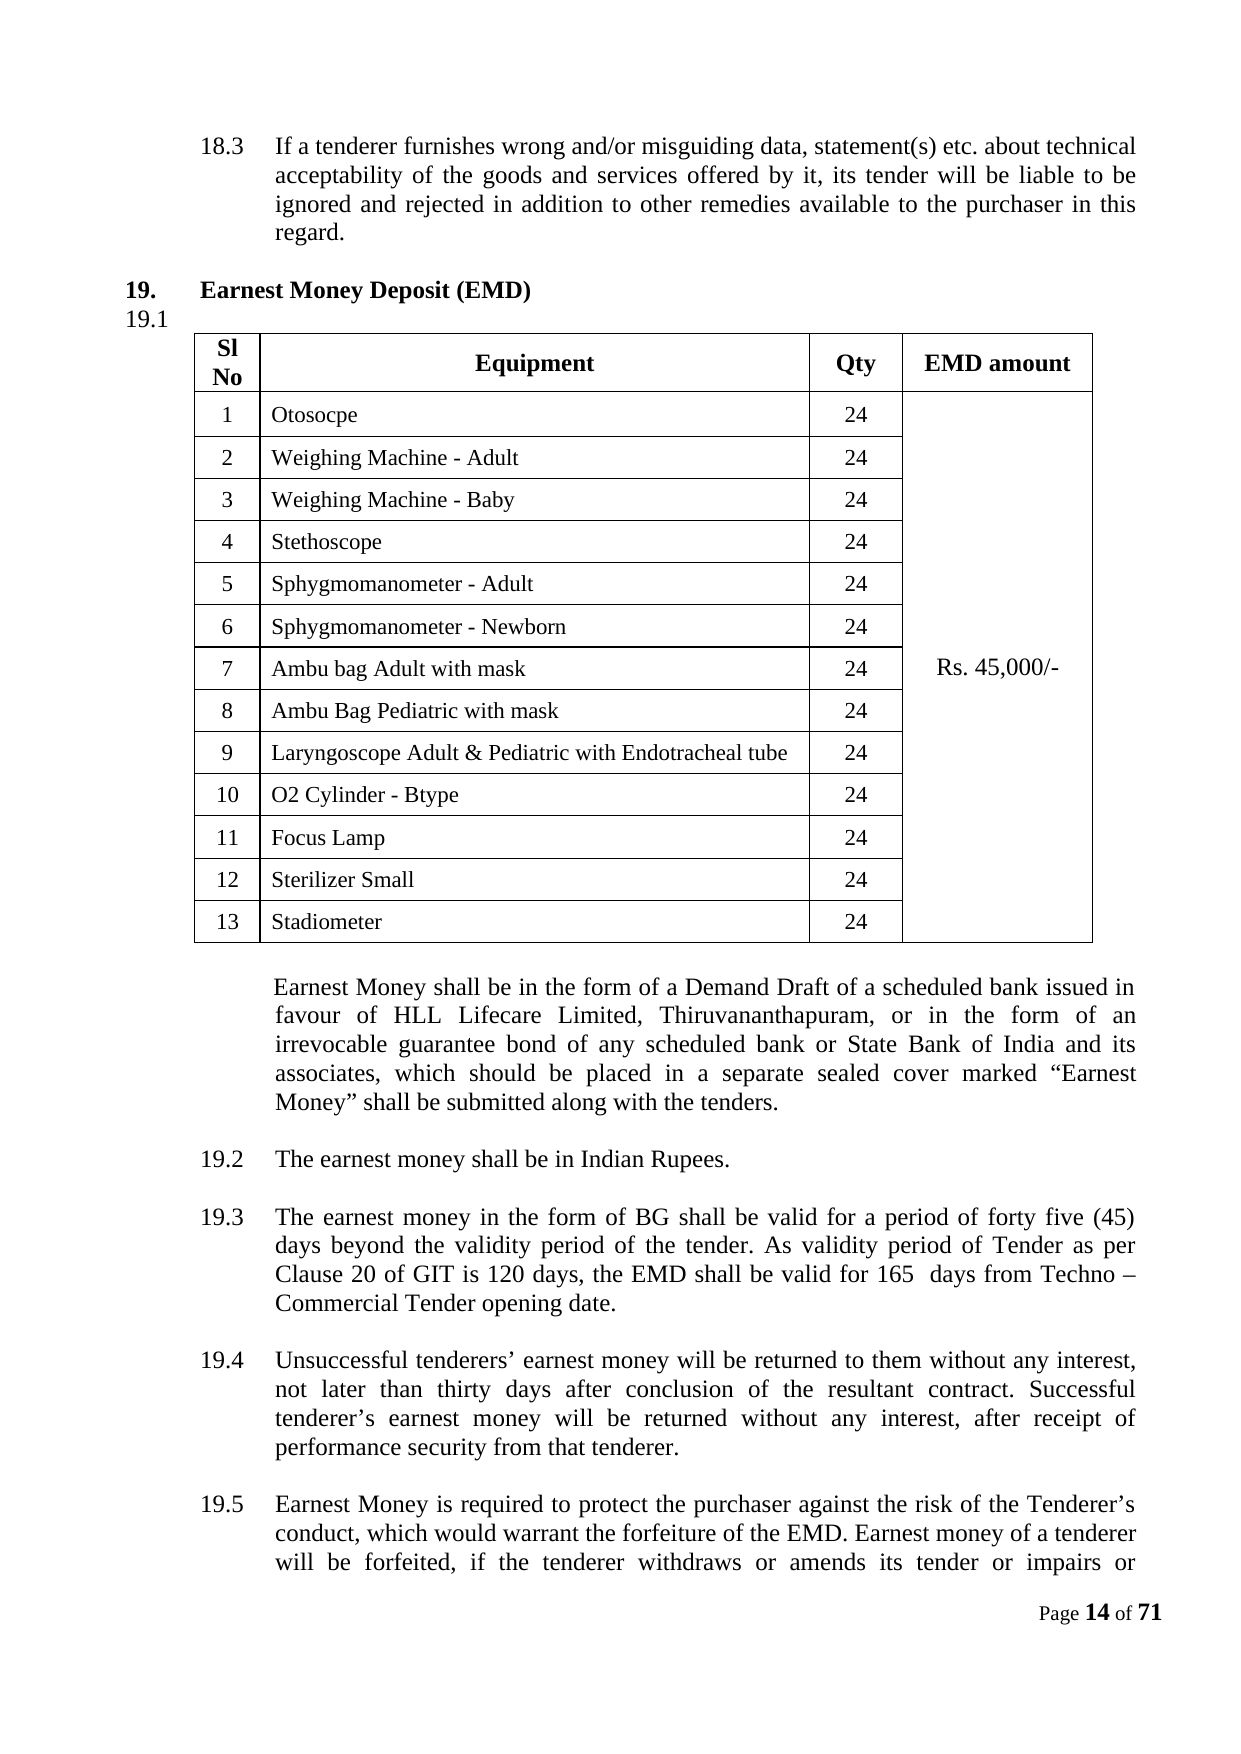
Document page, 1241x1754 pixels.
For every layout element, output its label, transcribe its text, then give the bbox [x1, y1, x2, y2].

table_header Qty [810, 334, 902, 391]
table_cell 11 [195, 816, 259, 857]
table_cell Weighing Machine - Adult [261, 437, 809, 478]
table_cell 10 [195, 774, 259, 815]
table_cell 13 [195, 901, 259, 942]
text 19.2 The earnest money shall be in Indian Rupees. [125, 1144, 1137, 1173]
list Earnest Money shall be in the form of a Demand Draft of a scheduled bank issued in favour of HLL Lifecare Limited, Thiruvananthapuram, or in the form of an irrevocable guarantee bond of any scheduled bank or State Bank of India and its associates, which should be placed in a separate sealed cover marked “Earnest Money” shall be submitted along with the tenders. [237, 972, 1137, 1115]
table_cell 7 [195, 648, 259, 689]
text 19.1 [125, 304, 1137, 332]
table_cell 24 [810, 437, 902, 478]
table_cell 24 [810, 690, 902, 731]
table_cell 24 [810, 605, 902, 646]
text 18.3 If a tenderer furnishes wrong and/or misguiding data, statement(s) etc. about technical acceptability of the goods and services offered by it, its tender will be liable to be ignored and rejected in addition to other remedies available to the purchaser in this regard. [200, 131, 1137, 246]
table_cell Laryngoscope Adult & Pediatric with Endotracheal tube [261, 732, 809, 773]
table_header EMD amount [903, 334, 1092, 391]
table_cell Ambu Bag Pediatric with mask [261, 690, 809, 731]
table_cell O2 Cylinder - Btype [261, 774, 809, 815]
table_cell 8 [195, 690, 259, 731]
table_cell Stadiometer [261, 901, 809, 942]
table_cell Ambu bag Adult with mask [261, 648, 809, 689]
table_header Equipment [261, 334, 809, 391]
table_cell 1 [195, 392, 259, 436]
table_cell 24 [810, 392, 902, 436]
table_cell 24 [810, 774, 902, 815]
table_cell 2 [195, 437, 259, 478]
table_cell Sphygmomanometer - Newborn [261, 605, 809, 646]
table_cell Sterilizer Small [261, 859, 809, 899]
table_cell 24 [810, 479, 902, 520]
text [200, 1489, 1137, 1575]
table_cell 24 [810, 732, 902, 773]
table_cell 24 [810, 859, 902, 899]
table_cell 24 [810, 521, 902, 562]
table_cell Focus Lamp [261, 816, 809, 857]
table_cell Weighing Machine - Baby [261, 479, 809, 520]
table_header Sl No [195, 334, 259, 391]
text 19. Earnest Money Deposit (EMD) [125, 275, 1137, 304]
table_cell 24 [810, 816, 902, 857]
table_cell 9 [195, 732, 259, 773]
table_cell 3 [195, 479, 259, 520]
table_cell 5 [195, 563, 259, 604]
text 19.4 Unsuccessful tenderers’ earnest money will be returned to them without any interest, not later than thirty days after conclusion of the resultant contract. Successful tenderer’s earnest money will be returned without any interest, after receipt of performance security from that tenderer. [200, 1345, 1137, 1460]
table_cell 12 [195, 859, 259, 899]
table_cell 24 [810, 648, 902, 689]
text 19.3 The earnest money in the form of BG shall be valid for a period of forty five (45) days beyond the validity period of the tender. As validity period of Tender as per Clause 20 of GIT is 120 days, the EMD shall be valid for 165 days from Techno – Commercial Tender opening date. [200, 1202, 1137, 1317]
table_cell Rs. 45,000/- [903, 392, 1092, 942]
table_cell Sphygmomanometer - Adult [261, 563, 809, 604]
table_cell 4 [195, 521, 259, 562]
table_cell Otosocpe [261, 392, 809, 436]
table_cell Stethoscope [261, 521, 809, 562]
table_cell 6 [195, 605, 259, 646]
table_cell 24 [810, 563, 902, 604]
table_cell 24 [810, 901, 902, 942]
